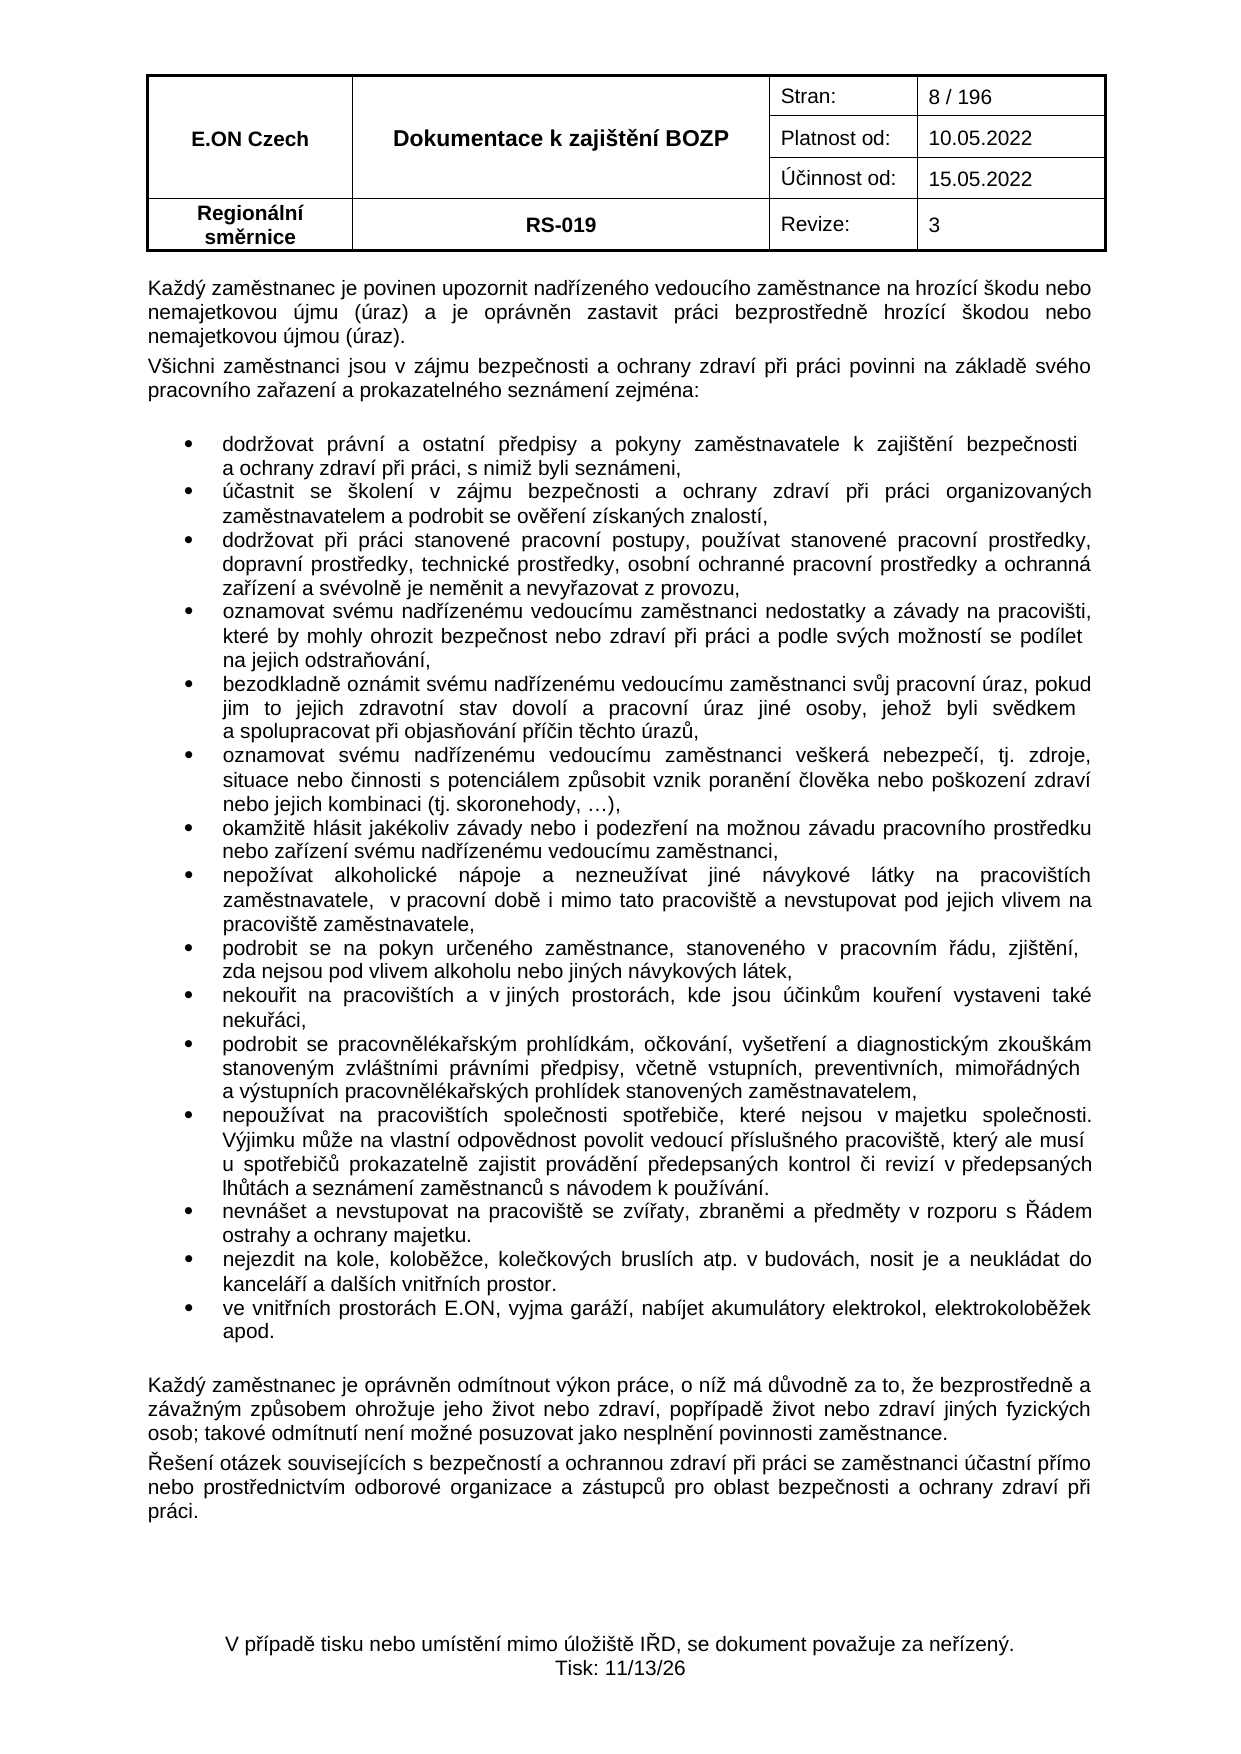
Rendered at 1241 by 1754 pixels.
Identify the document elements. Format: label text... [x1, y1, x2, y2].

list bezodkladně oznámit svému nadřízenému vedoucímu zaměstnanci svůj pracovní úraz, pokud jim to jejich zdravotní stav dovolí a pracovní úraz jiné osoby, jehož byli svědkem a spolupracovat při objasňování příčin těchto úrazů, [185, 671, 1092, 743]
list oznamovat svému nadřízenému vedoucímu zaměstnanci nedostatky a závady na pracovišti, které by mohly ohrozit bezpečnost nebo zdraví při práci a podle svých možností se podílet na jejich odstraňování, [185, 599, 1092, 671]
list oznamovat svému nadřízenému vedoucímu zaměstnanci veškerá nebezpečí, tj. zdroje, situace nebo činnosti s potenciálem způsobit vznik poranění člověka nebo poškození zdraví nebo jejich kombinaci (tj. skoronehody, …), [185, 743, 1092, 815]
list dodržovat při práci stanovené pracovní postupy, používat stanovené pracovní prostředky, dopravní prostředky, technické prostředky, osobní ochranné pracovní prostředky a ochranná zařízení a svévolně je neměnit a nevyřazovat z provozu, [185, 527, 1092, 599]
list nepožívat alkoholické nápoje a nezneužívat jiné návykové látky na pracovištích zaměstnavatele, v pracovní době i mimo tato pracoviště a nevstupovat pod jejich vlivem na pracoviště zaměstnavatele, [185, 863, 1092, 935]
list nepoužívat na pracovištích společnosti spotřebiče, které nejsou v majetku společnosti. Výjimku může na vlastní odpovědnost povolit vedoucí příslušného pracoviště, který ale musí u spotřebičů prokazatelně zajistit provádění předepsaných kontrol či revizí v předepsaných lhůtách a seznámení zaměstnanců s návodem k používání. [185, 1103, 1092, 1199]
list okamžitě hlásit jakékoliv závady nebo i podezření na možnou závadu pracovního prostředku nebo zařízení svému nadřízenému vedoucímu zaměstnanci, [185, 815, 1092, 863]
text Každý zaměstnanec je oprávněn odmítnout výkon práce, o níž má důvodně za to, že bezprostředně a závažným způsobem ohrožuje jeho život nebo zdraví, popřípadě život nebo zdraví jiných fyzických osob; takové odmítnutí není možné posuzovat jako nesplnění povinnosti zaměstnance. [148, 1372, 1092, 1444]
text Všichni zaměstnanci jsou v zájmu bezpečnosti a ochrany zdraví při práci povinni na základě svého pracovního zařazení a prokazatelného seznámení zejména: [148, 354, 1092, 402]
list dodržovat právní a ostatní předpisy a pokyny zaměstnavatele k zajištění bezpečnosti a ochrany zdraví při práci, s nimiž byli seznámeni, [185, 431, 1092, 479]
list účastnit se školení v zájmu bezpečnosti a ochrany zdraví při práci organizovaných zaměstnavatelem a podrobit se ověření získaných znalostí, [185, 479, 1092, 527]
list podrobit se pracovnělékařským prohlídkám, očkování, vyšetření a diagnostickým zkouškám stanoveným zvláštními právními předpisy, včetně vstupních, preventivních, mimořádných a výstupních pracovnělékařských prohlídek stanovených zaměstnavatelem, [185, 1031, 1092, 1103]
text Každý zaměstnanec je povinen upozornit nadřízeného vedoucího zaměstnance na hrozící škodu nebo nemajetkovou újmu (úraz) a je oprávněn zastavit práci bezprostředně hrozící škodou nebo nemajetkovou újmou (úraz). [148, 276, 1092, 348]
text Řešení otázek souvisejících s bezpečností a ochrannou zdraví při práci se zaměstnanci účastní přímo nebo prostřednictvím odborové organizace a zástupců pro oblast bezpečnosti a ochrany zdraví při práci. [148, 1451, 1092, 1522]
list nekouřit na pracovištích a v jiných prostorách, kde jsou účinkům kouření vystaveni také nekuřáci, [185, 983, 1092, 1031]
list podrobit se na pokyn určeného zaměstnance, stanoveného v pracovním řádu, zjištění, zda nejsou pod vlivem alkoholu nebo jiných návykových látek, [185, 935, 1092, 983]
list nevnášet a nevstupovat na pracoviště se zvířaty, zbraněmi a předměty v rozporu s Řádem ostrahy a ochrany majetku. [185, 1199, 1092, 1247]
list ve vnitřních prostorách E.ON, vyjma garáží, nabíjet akumulátory elektrokol, elektrokoloběžek apod. [185, 1295, 1092, 1343]
list nejezdit na kole, koloběžce, kolečkových bruslích atp. v budovách, nosit je a neukládat do kanceláří a dalších vnitřních prostor. [185, 1247, 1092, 1295]
